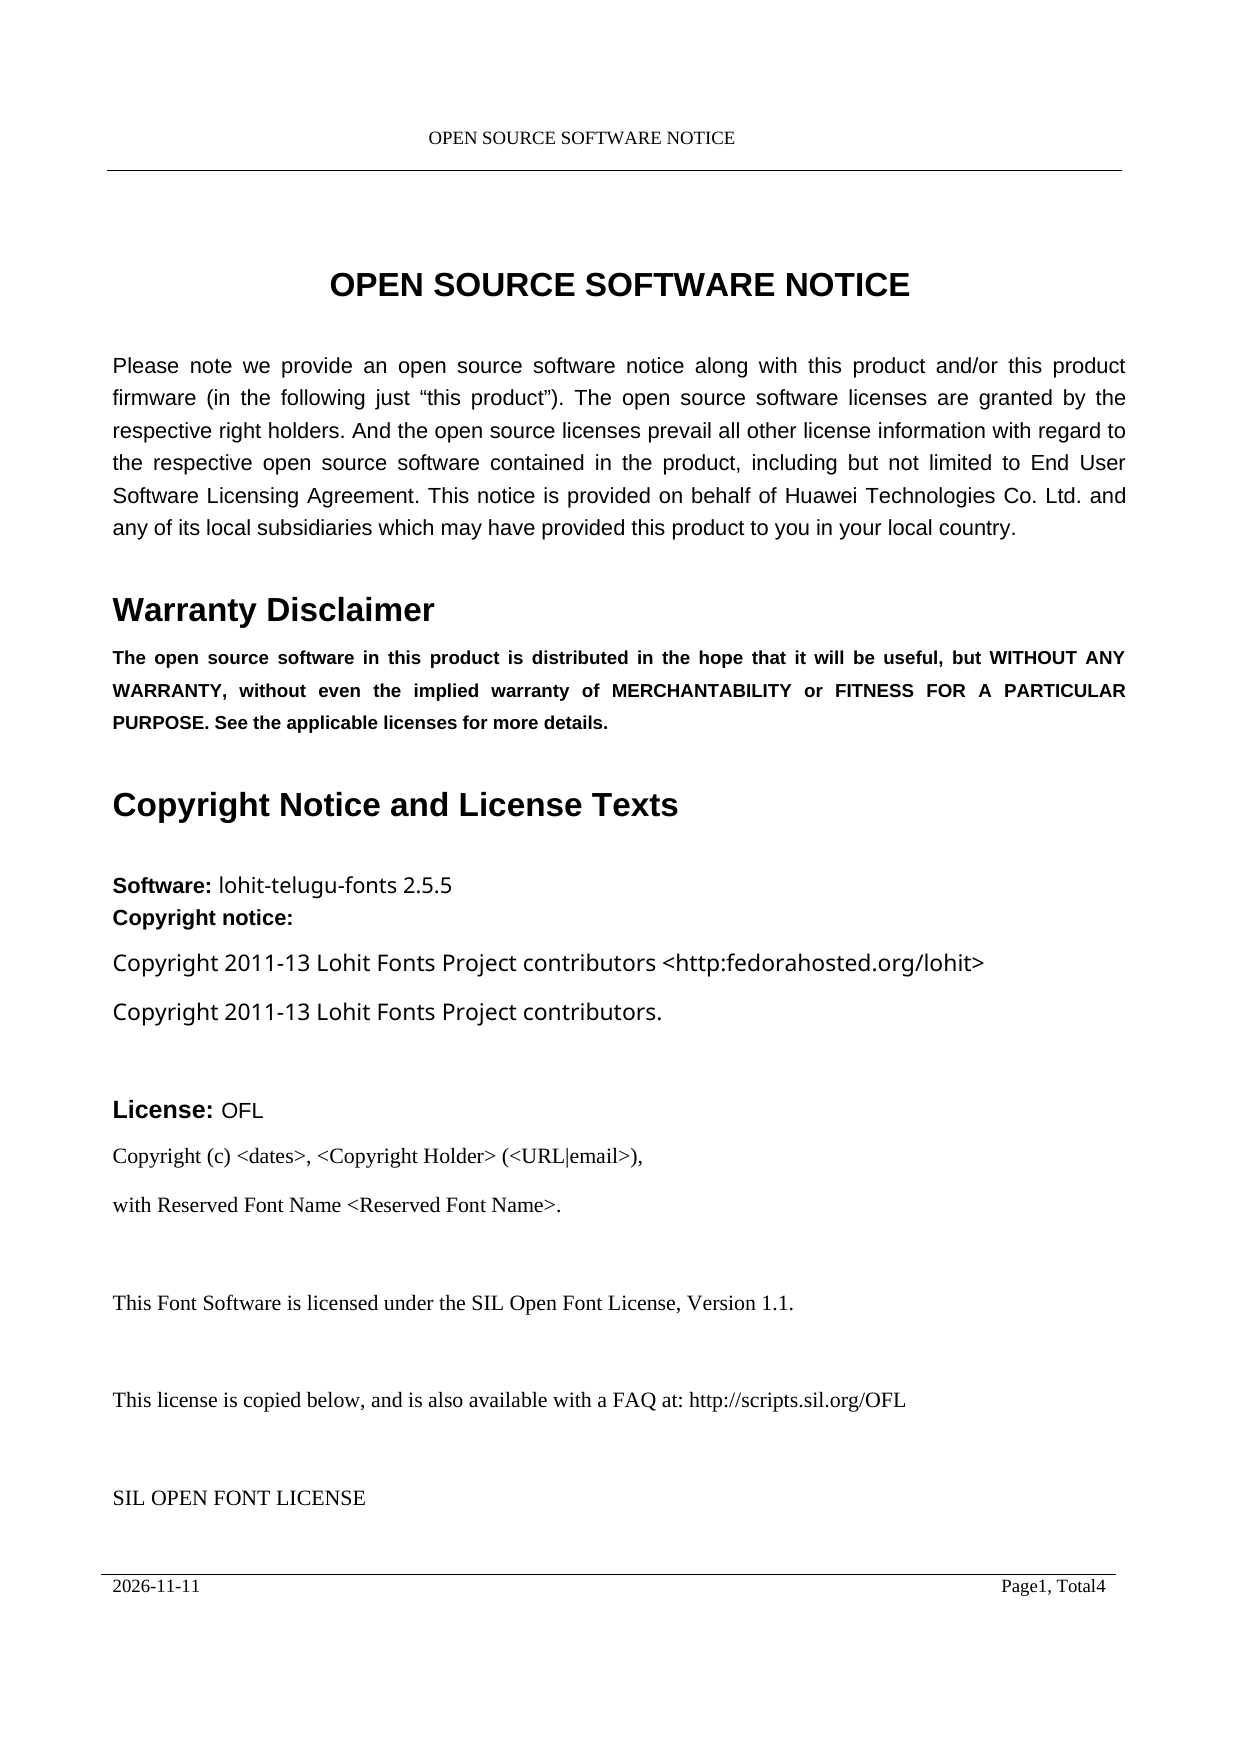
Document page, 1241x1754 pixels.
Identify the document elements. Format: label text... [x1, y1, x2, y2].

text OPEN SOURCE SOFTWARE NOTICE [112, 251, 1128, 316]
text Copyright notice: [112, 901, 1128, 934]
text Copyright 2011-13 Lohit Fonts Project contributors <http:fedorahosted.org/lohit> Copyright 2011-13 Lohit Fonts Project contributors. [112, 947, 1128, 1077]
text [112, 1140, 1128, 1513]
text The open source software in this product is distributed in the hope that it will be useful, but WITHOUT ANY WARRANTY, without even the implied warranty of MERCHANTABILITY or FITNESS FOR A PARTICULAR PURPOSE. See the applicable licenses for more details. [112, 641, 1128, 739]
text License: OFL [112, 1093, 1128, 1125]
text Please note we provide an open source software notice along with this product and/or this product firmware (in the following just “this product”). The open source software licenses are granted by the respective right holders. And the open source licenses prevail all other license information with regard to the respective open source software contained in the product, including but not limited to End User Software Licensing Agreement. This notice is provided on behalf of Huawei Technologies Co. Ltd. and any of its local subsidiaries which may have provided this product to you in your local country. [112, 349, 1128, 544]
text Warranty Disclaimer [112, 576, 1128, 641]
text Software: lohit-telugu-fonts 2.5.5 [112, 869, 1128, 901]
text Copyright Notice and License Texts [112, 771, 1128, 836]
